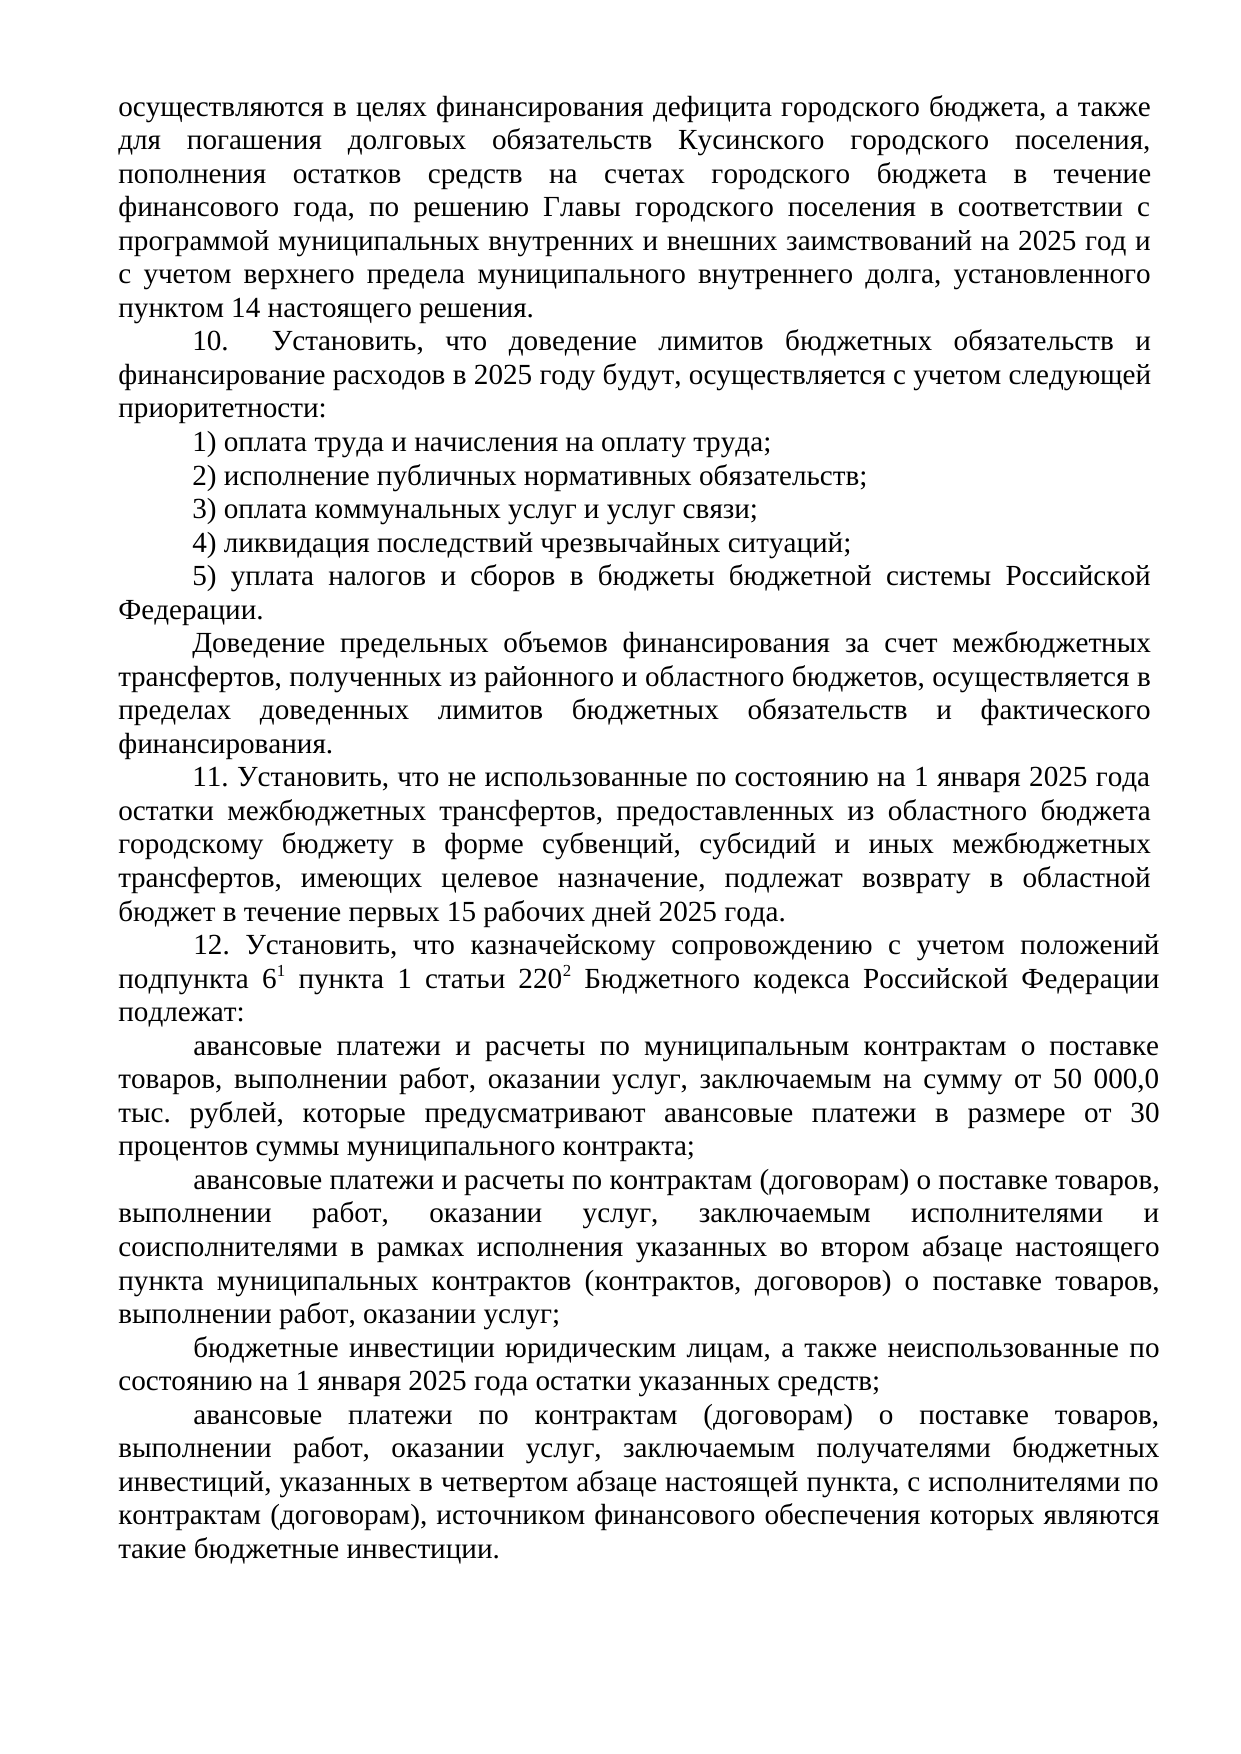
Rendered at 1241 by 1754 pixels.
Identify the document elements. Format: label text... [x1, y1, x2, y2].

text 4) ликвидация последствий чрезвычайных ситуаций; [118, 525, 1152, 558]
text авансовые платежи и расчеты по контрактам (договорам) о поставке товаров, выполнении работ, оказании услуг, заключаемым исполнителями и соисполнителями в рамках исполнения указанных во втором абзаце настоящего пункта муниципальных контрактов (контрактов, договоров) о поставке товаров, выполнении работ, оказании услуг; [118, 1162, 1160, 1330]
text 2) исполнение публичных нормативных обязательств; [118, 458, 1152, 491]
text авансовые платежи и расчеты по муниципальным контрактам о поставке товаров, выполнении работ, оказании услуг, заключаемым на сумму от 50 000,0 тыс. рублей, которые предусматривают авансовые платежи в размере от 30 процентов суммы муниципального контракта; [118, 1028, 1160, 1162]
text 11. Установить, что не использованные по состоянию на 1 января 2025 года остатки межбюджетных трансфертов, предоставленных из областного бюджета городскому бюджету в форме субвенций, субсидий и иных межбюджетных трансфертов, имеющих целевое назначение, подлежат возврату в областной бюджет в течение первых 15 рабочих дней 2025 года. [118, 759, 1152, 927]
text Доведение предельных объемов финансирования за счет межбюджетных трансфертов, полученных из районного и областного бюджетов, осуществляется в пределах доведенных лимитов бюджетных обязательств и фактического финансирования. [118, 625, 1152, 759]
text бюджетные инвестиции юридическим лицам, а также неиспользованные по состоянию на 1 января 2025 года остатки указанных средств; [118, 1330, 1160, 1397]
text 12. Установить, что казначейскому сопровождению с учетом положений подпункта 61 пункта 1 статьи 2202 Бюджетного кодекса Российской Федерации подлежат: [118, 927, 1160, 1028]
text 10. Установить, что доведение лимитов бюджетных обязательств и финансирование расходов в 2025 году будут, осуществляется с учетом следующей приоритетности: [118, 323, 1152, 424]
text авансовые платежи по контрактам (договорам) о поставке товаров, выполнении работ, оказании услуг, заключаемым получателями бюджетных инвестиций, указанных в четвертом абзаце настоящей пункта, с исполнителями по контрактам (договорам), источником финансового обеспечения которых являются такие бюджетные инвестиции. [118, 1397, 1160, 1564]
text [118, 89, 1152, 323]
text 5) уплата налогов и сборов в бюджеты бюджетной системы Российской Федерации. [118, 558, 1152, 625]
text 1) оплата труда и начисления на оплату труда; [118, 424, 1152, 458]
text 3) оплата коммунальных услуг и услуг связи; [118, 491, 1152, 525]
